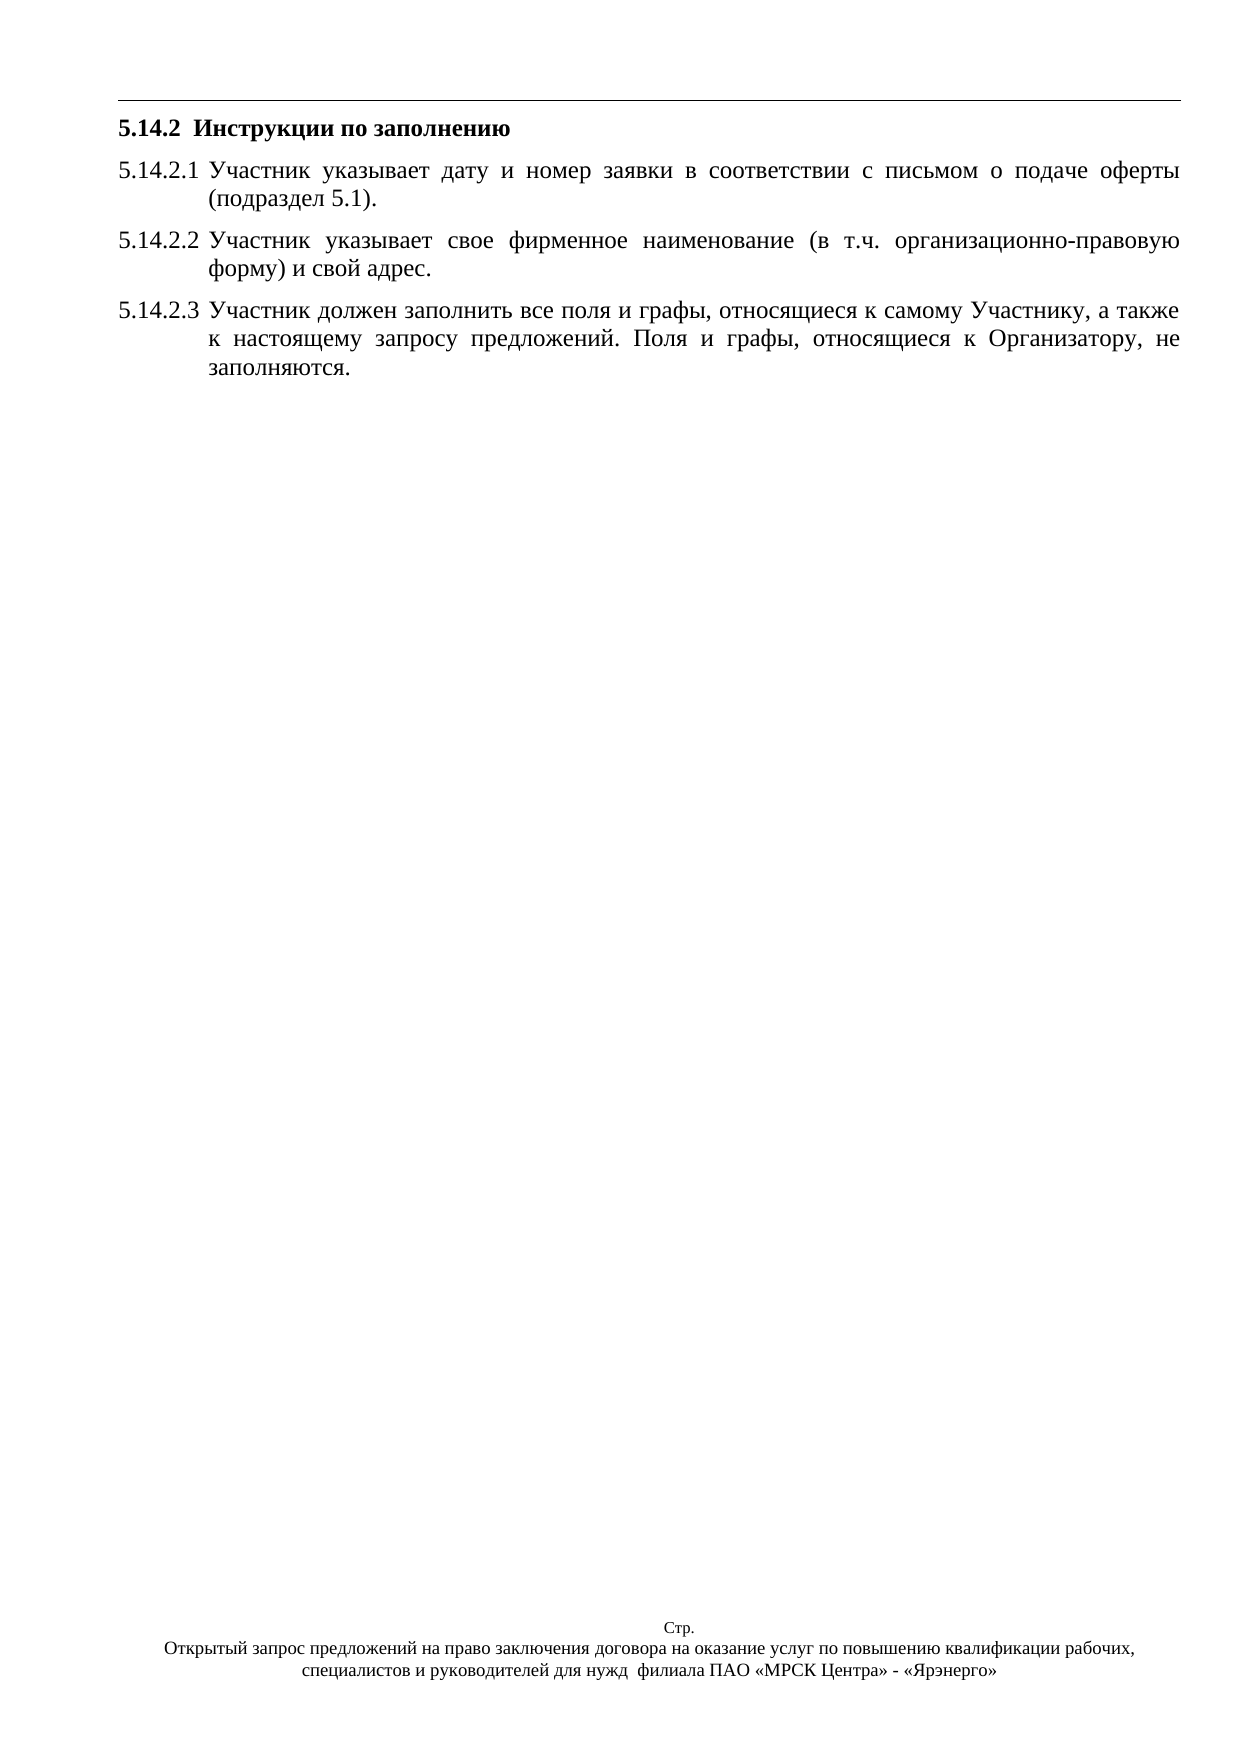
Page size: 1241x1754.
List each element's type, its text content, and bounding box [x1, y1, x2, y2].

list Участник указывает дату и номер заявки в соответствии с письмом о подаче оферты (подраздел 5.1). [118, 155, 1181, 212]
list Участник указывает свое фирменное наименование (в т.ч. организационно-правовую форму) и свой адрес. [118, 225, 1181, 282]
subtitle Инструкции по заполнению [118, 113, 1181, 142]
list Участник должен заполнить все поля и графы, относящиеся к самому Участнику, а также к настоящему запросу предложений. Поля и графы, относящиеся к Организатору, не заполняются. [118, 295, 1181, 381]
